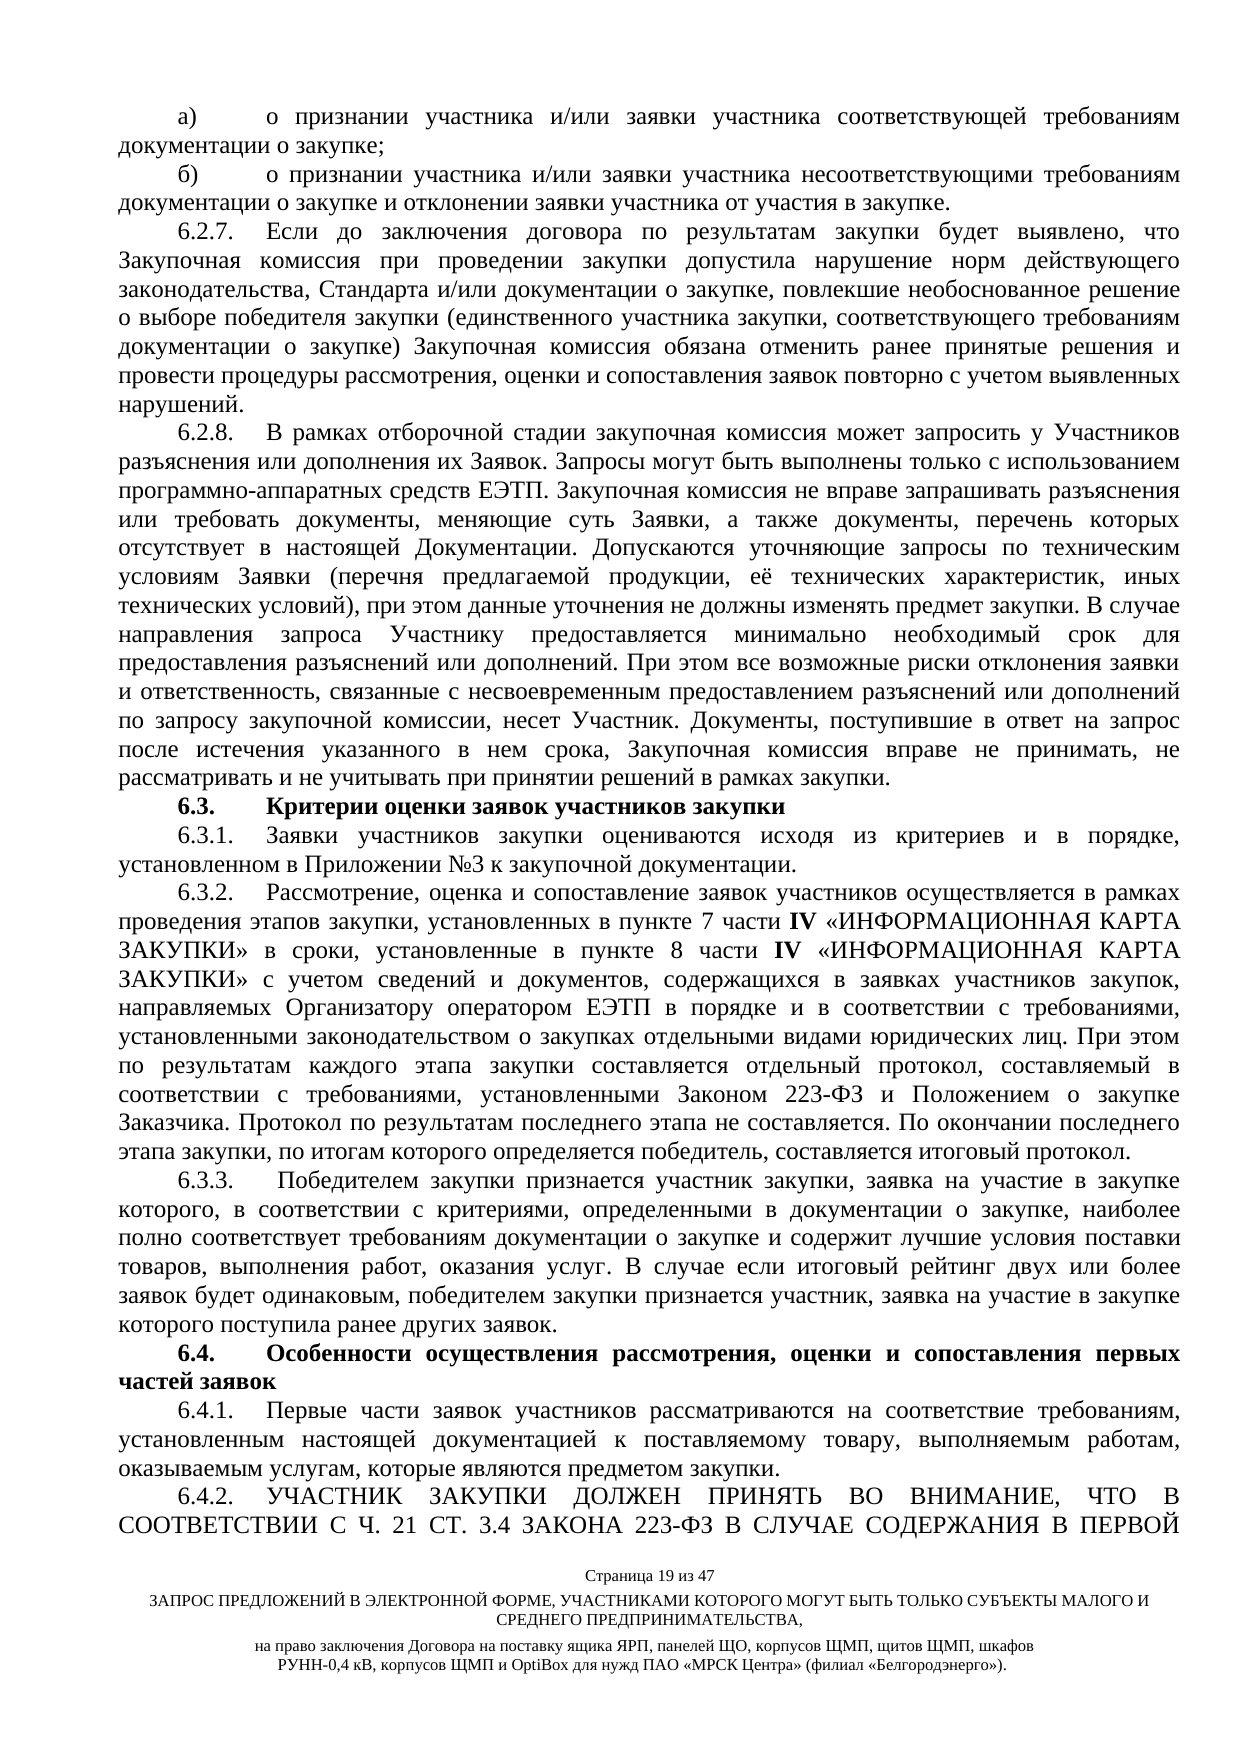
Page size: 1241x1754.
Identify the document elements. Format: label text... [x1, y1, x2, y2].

subtitle Рассмотрение, оценка и сопоставление заявок участников осуществляется в рамках проведения этапов закупки, установленных в пункте 7 части IV «ИНФОРМАЦИОННАЯ КАРТА ЗАКУПКИ» в сроки, установленные в пункте 8 части IV «ИНФОРМАЦИОННАЯ КАРТА ЗАКУПКИ» с учетом сведений и документов, содержащихся в заявках участников закупок, направляемых Организатору оператором ЕЭТП в порядке и в соответствии с требованиями, установленными законодательством о закупках отдельными видами юридических лиц. При этом по результатам каждого этапа закупки составляется отдельный протокол, составляемый в соответствии с требованиями, установленными Законом 223-ФЗ и Положением о закупке Заказчика. Протокол по результатам последнего этапа не составляется. По окончании последнего этапа закупки, по итогам которого определяется победитель, составляется итоговый протокол. [118, 877, 1181, 1165]
subtitle о признании участника и/или заявки участника соответствующей требованиям документации о закупке; [118, 101, 1181, 159]
subtitle Победителем закупки признается участник закупки, заявка на участие в закупке которого, в соответствии с критериями, определенными в документации о закупке, наиболее полно соответствует требованиям документации о закупке и содержит лучшие условия поставки товаров, выполнения работ, оказания услуг. В случае если итоговый рейтинг двух или более заявок будет одинаковым, победителем закупки признается участник, заявка на участие в закупке которого поступила ранее других заявок. [118, 1165, 1181, 1338]
subtitle Особенности осуществления рассмотрения, оценки и сопоставления первых частей заявок [118, 1338, 1181, 1395]
subtitle В рамках отборочной стадии закупочная комиссия может запросить у Участников разъяснения или дополнения их Заявок. Запросы могут быть выполнены только с использованием программно-аппаратных средств ЕЭТП. Закупочная комиссия не вправе запрашивать разъяснения или требовать документы, меняющие суть Заявки, а также документы, перечень которых отсутствует в настоящей Документации. Допускаются уточняющие запросы по техническим условиям Заявки (перечня предлагаемой продукции, её технических характеристик, иных технических условий), при этом данные уточнения не должны изменять предмет закупки. В случае направления запроса Участнику предоставляется минимально необходимый срок для предоставления разъяснений или дополнений. При этом все возможные риски отклонения заявки и ответственность, связанные с несвоевременным предоставлением разъяснений или дополнений по запросу закупочной комиссии, несет Участник. Документы, поступившие в ответ на запрос после истечения указанного в нем срока, Закупочная комиссия вправе не принимать, не рассматривать и не учитывать при принятии решений в рамках закупки. [118, 417, 1181, 791]
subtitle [118, 1481, 1181, 1539]
subtitle Критерии оценки заявок участников закупки [118, 791, 1181, 820]
subtitle Первые части заявок участников рассматриваются на соответствие требованиям, установленным настоящей документацией к поставляемому товару, выполняемым работам, оказываемым услугам, которые являются предметом закупки. [118, 1395, 1181, 1481]
subtitle Если до заключения договора по результатам закупки будет выявлено, что Закупочная комиссия при проведении закупки допустила нарушение норм действующего законодательства, Стандарта и/или документации о закупке, повлекшие необоснованное решение о выборе победителя закупки (единственного участника закупки, соответствующего требованиям документации о закупке) Закупочная комиссия обязана отменить ранее принятые решения и провести процедуры рассмотрения, оценки и сопоставления заявок повторно с учетом выявленных нарушений. [118, 216, 1181, 417]
subtitle о признании участника и/или заявки участника несоответствующими требованиям документации о закупке и отклонении заявки участника от участия в закупке. [118, 159, 1181, 216]
subtitle Заявки участников закупки оцениваются исходя из критериев и в порядке, установленном в Приложении №3 к закупочной документации. [118, 820, 1181, 877]
